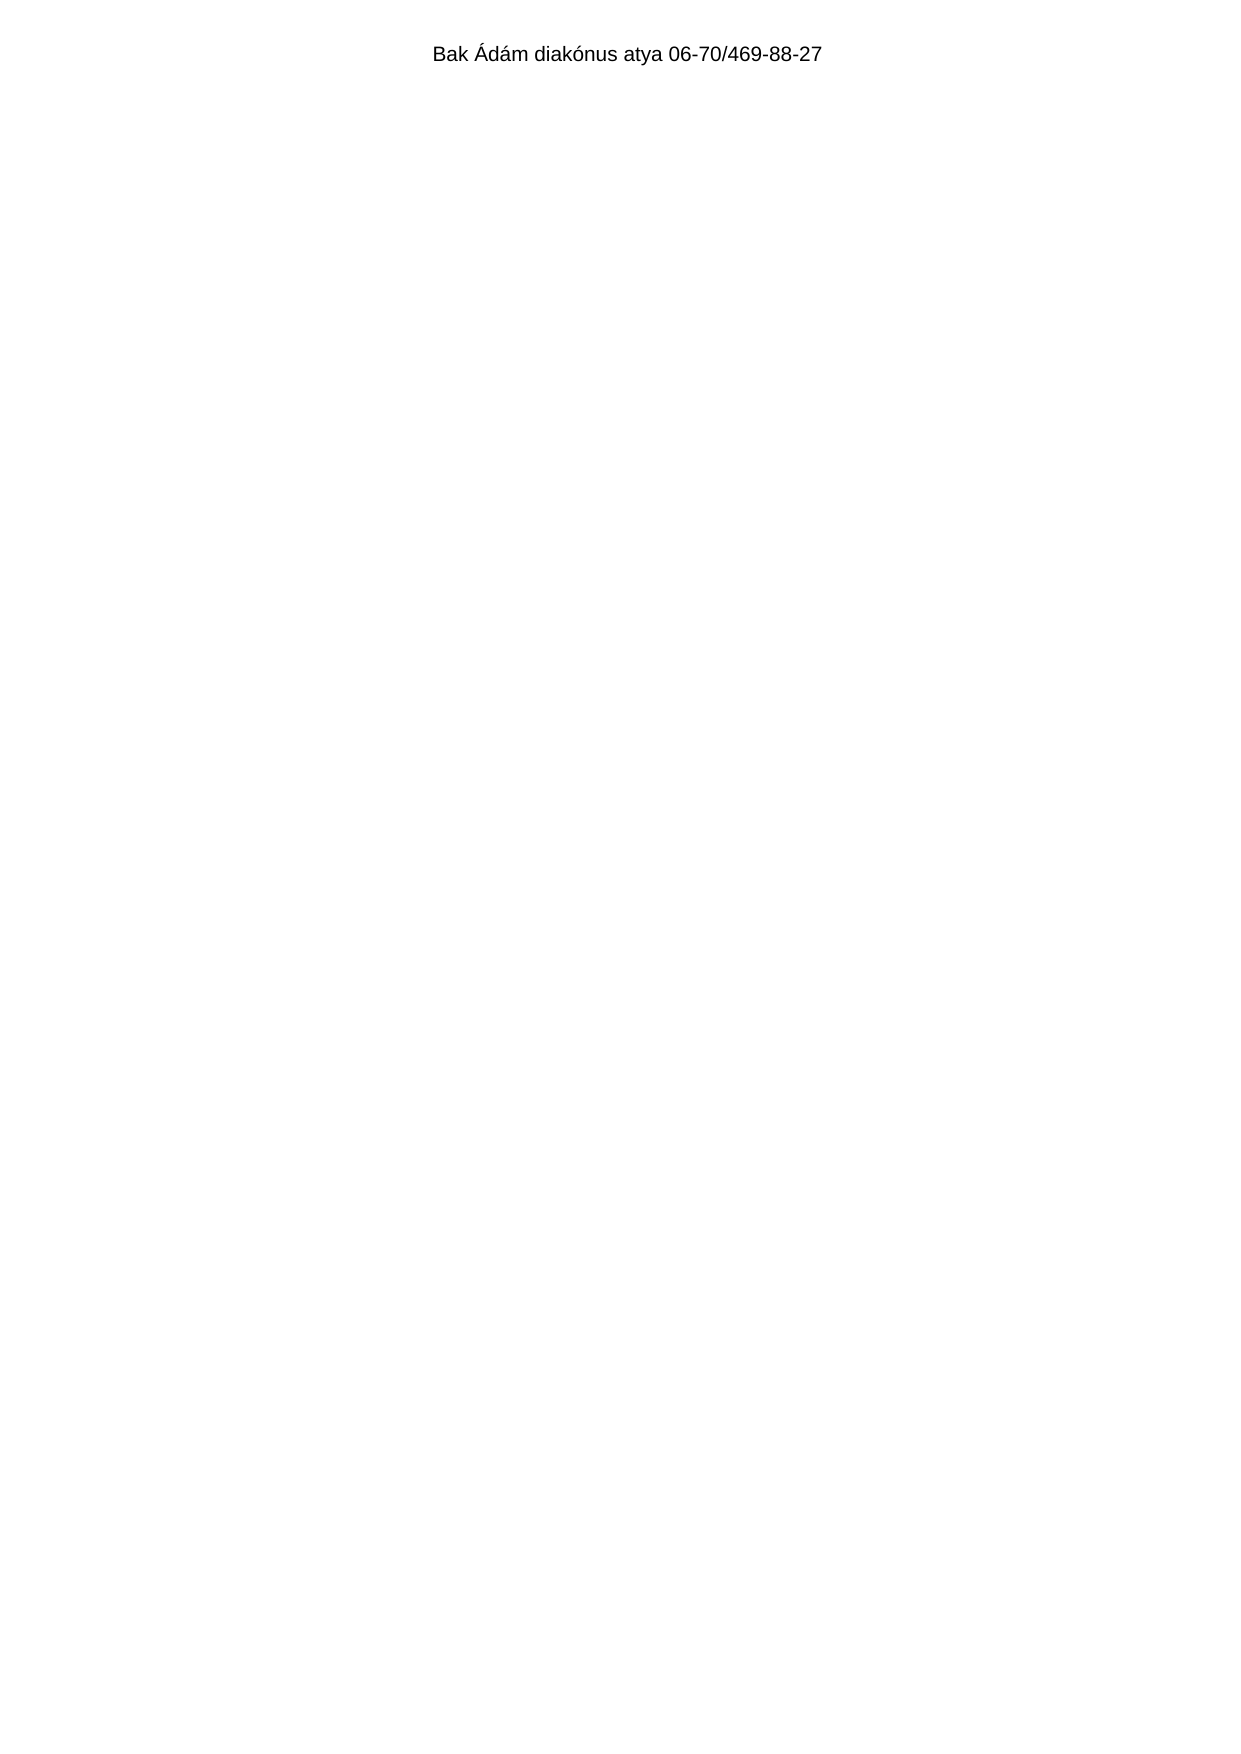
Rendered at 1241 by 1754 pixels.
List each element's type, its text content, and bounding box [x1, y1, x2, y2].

list Bak Ádám diakónus atya 06-70/469-88-27 [74, 41, 1181, 65]
